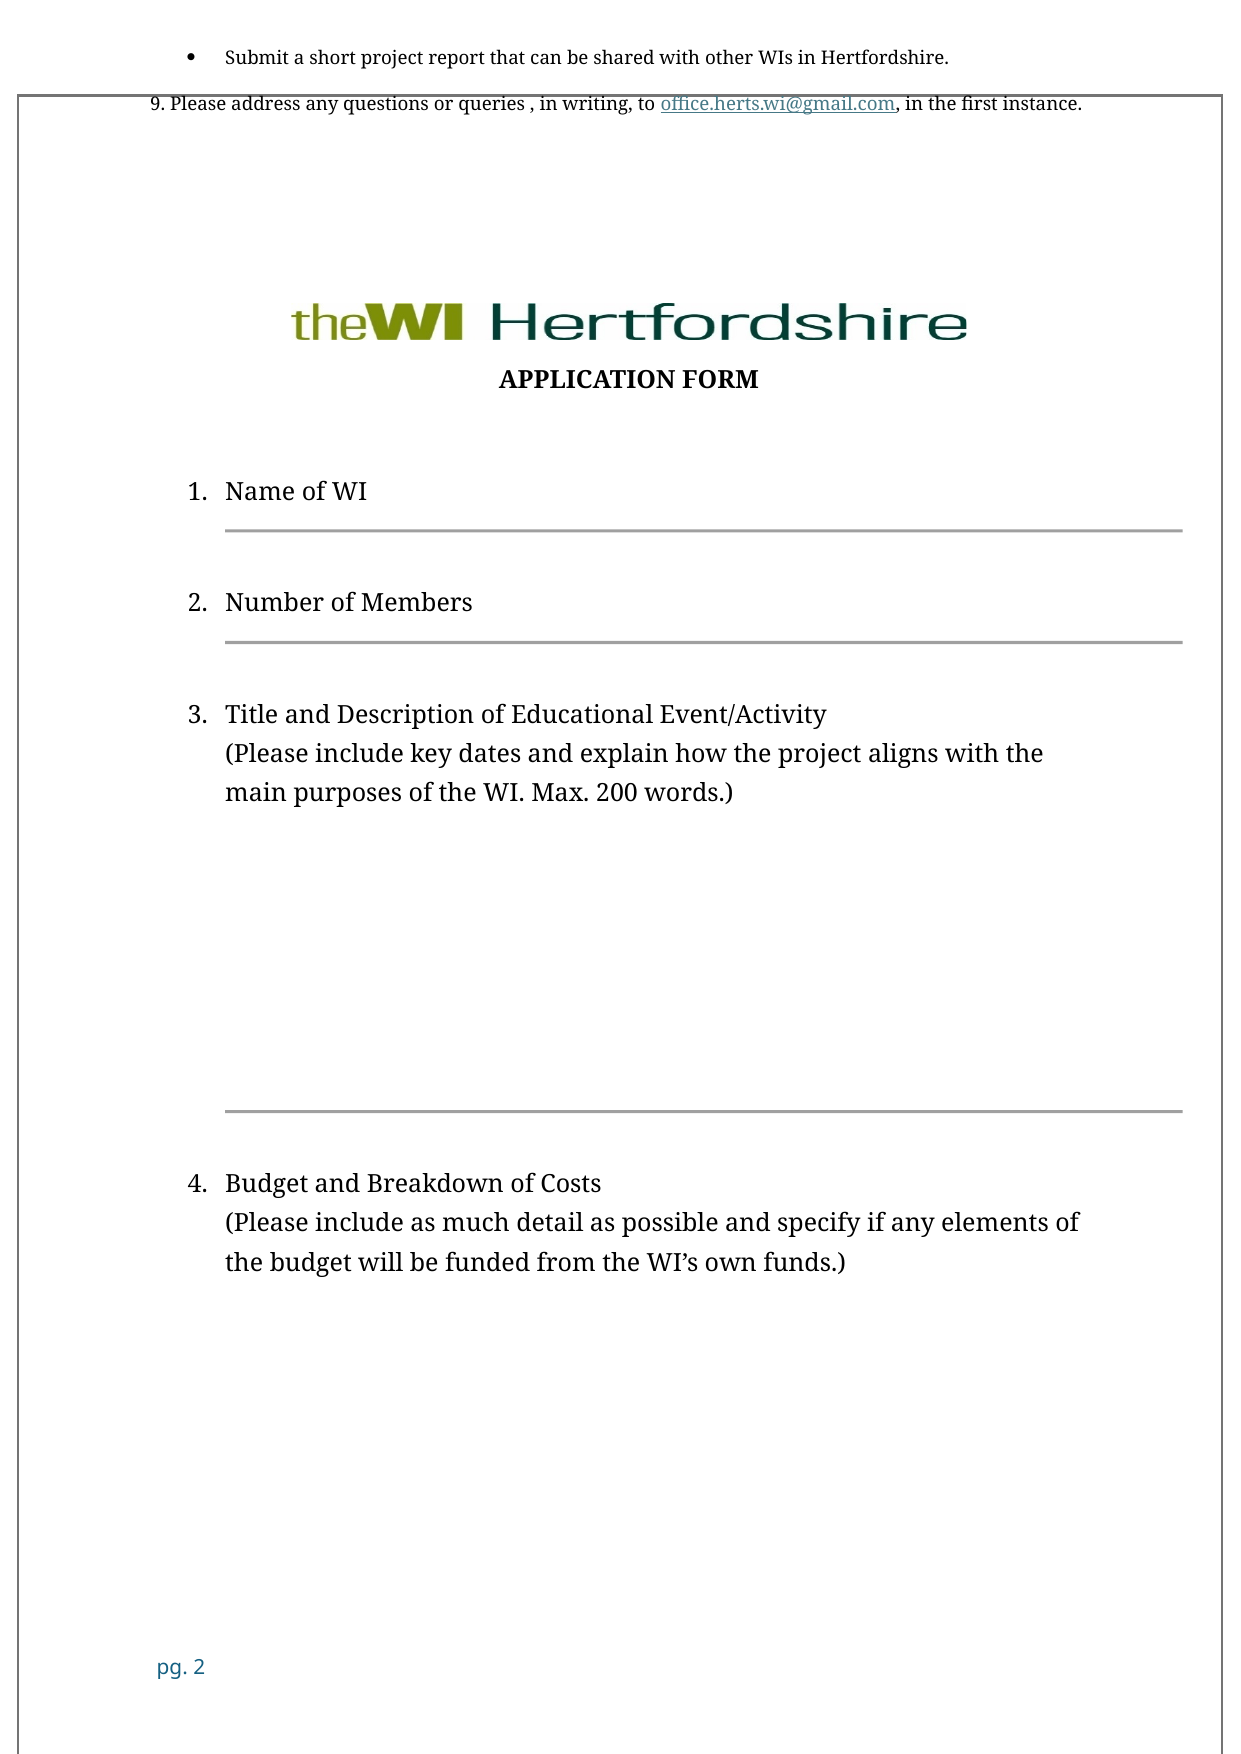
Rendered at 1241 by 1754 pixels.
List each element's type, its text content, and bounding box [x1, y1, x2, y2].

list Budget and Breakdown of Costs (Please include as much detail as possible and specify if any elements of the budget will be funded from the WI’s own funds.) [187, 1166, 1107, 1278]
picture [291, 303, 967, 340]
list Title and Description of Educational Event/Activity (Please include key dates and explain how the project aligns with the main purposes of the WI. Max. 200 words.) [187, 697, 1107, 809]
list Submit a short project report that can be shared with other WIs in Hertfordshire. [187, 44, 1107, 70]
list Number of Members [187, 585, 1107, 619]
list Name of WI [187, 473, 1107, 507]
text 9. Please address any questions or queries , in writing, to office.herts.wi@gmail.com, in the first instance. [150, 90, 1107, 116]
text APPLICATION FORM [150, 362, 1107, 396]
